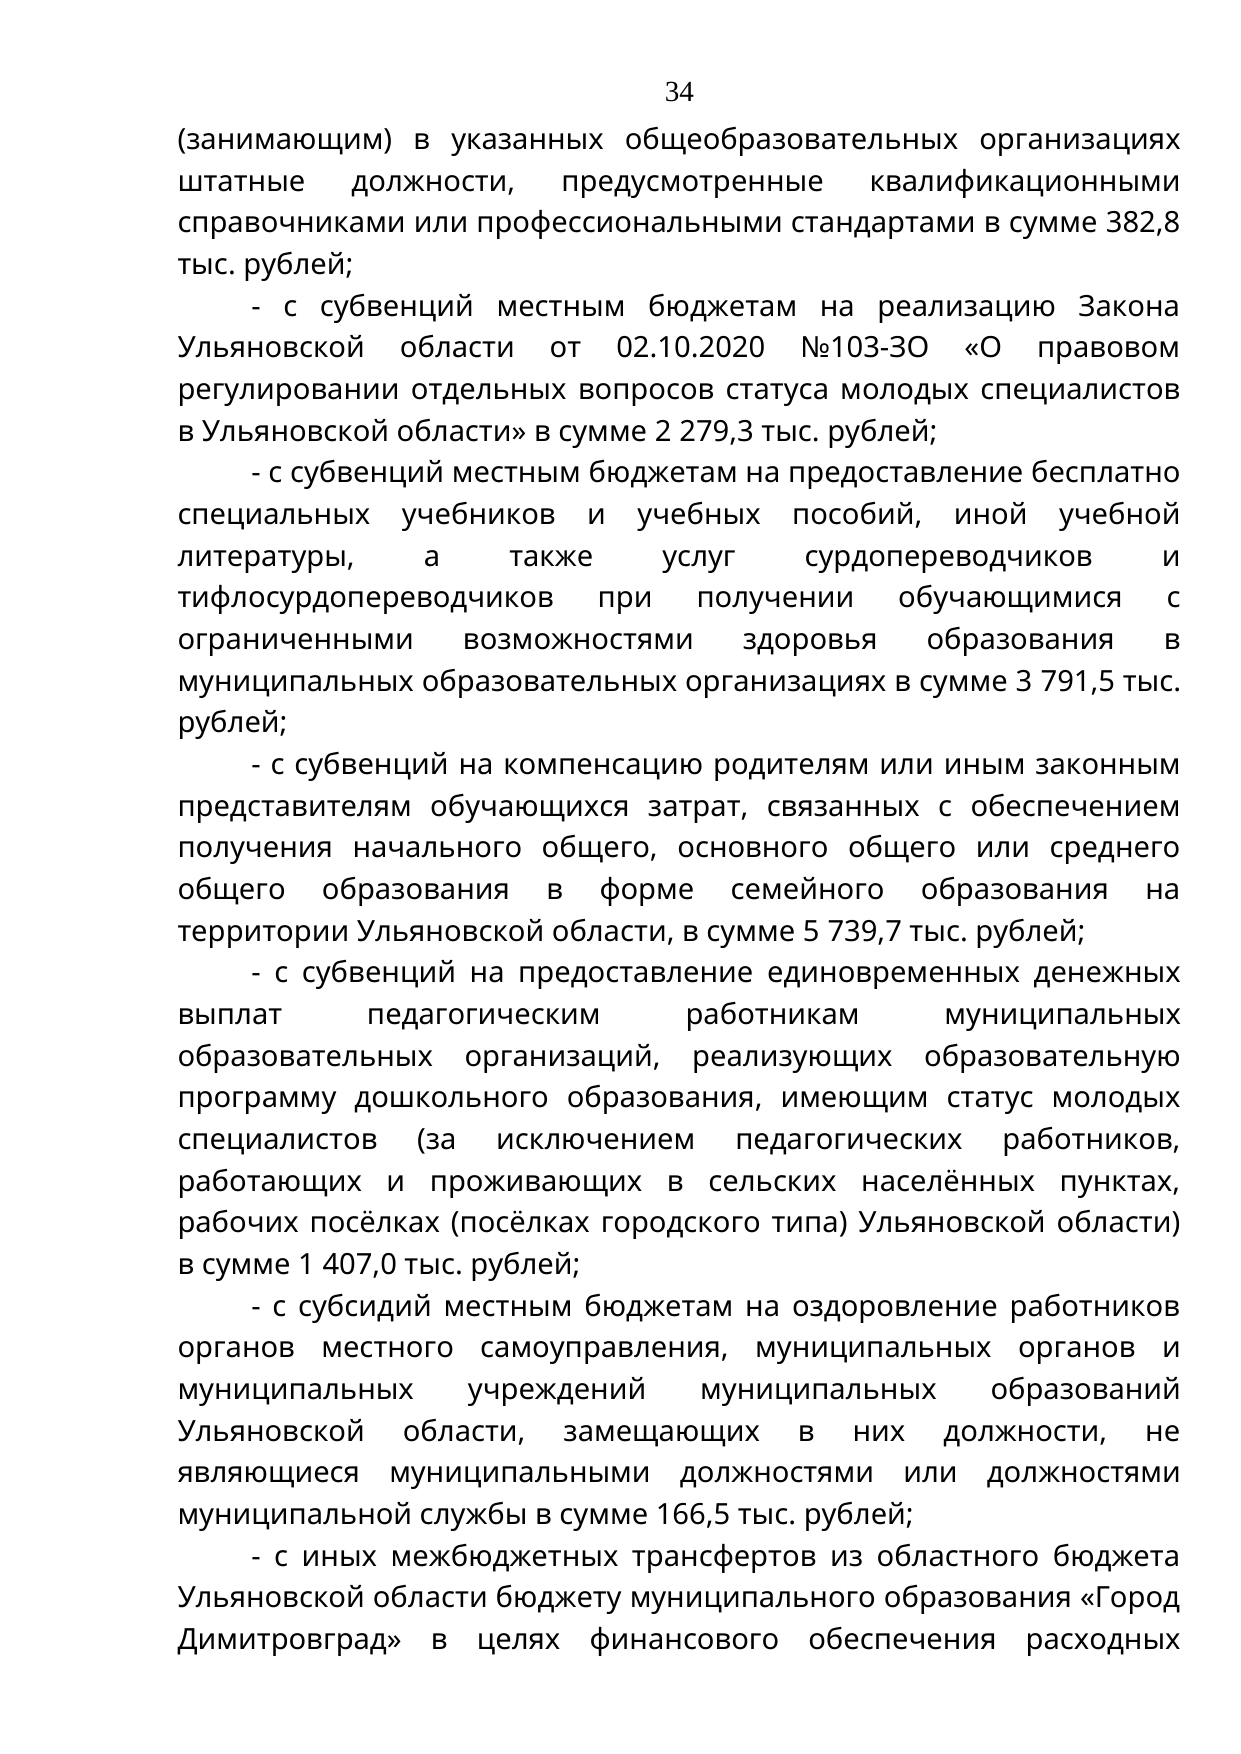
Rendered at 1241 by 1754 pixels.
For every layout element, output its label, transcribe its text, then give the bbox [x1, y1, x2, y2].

text - с субвенций на компенсацию родителям или иным законным представителям обучающихся затрат, связанных с обеспечением получения начального общего, основного общего или среднего общего образования в форме семейного образования на территории Ульяновской области, в сумме 5 739,7 тыс. рублей; [177, 743, 1181, 949]
text - с субвенций местным бюджетам на реализацию Закона Ульяновской области от 02.10.2020 №103-ЗО «О правовом регулировании отдельных вопросов статуса молодых специалистов в Ульяновской области» в сумме 2 279,3 тыс. рублей; [177, 285, 1181, 449]
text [177, 1535, 1181, 1658]
text - с субвенций на предоставление единовременных денежных выплат педагогическим работникам муниципальных образовательных организаций, реализующих образовательную программу дошкольного образования, имеющим статус молодых специалистов (за исключением педагогических работников, работающих и проживающих в сельских населённых пунктах, рабочих посёлках (посёлках городского типа) Ульяновской области) в сумме 1 407,0 тыс. рублей; [177, 951, 1181, 1283]
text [177, 118, 1181, 283]
text - с субсидий местным бюджетам на оздоровление работников органов местного самоуправления, муниципальных органов и муниципальных учреждений муниципальных образований Ульяновской области, замещающих в них должности, не являющиеся муниципальными должностями или должностями муниципальной службы в сумме 166,5 тыс. рублей; [177, 1285, 1181, 1533]
text - с субвенций местным бюджетам на предоставление бесплатно специальных учебников и учебных пособий, иной учебной литературы, а также услуг сурдопереводчиков и тифлосурдопереводчиков при получении обучающимися с ограниченными возможностями здоровья образования в муниципальных образовательных организациях в сумме 3 791,5 тыс. рублей; [177, 451, 1181, 741]
